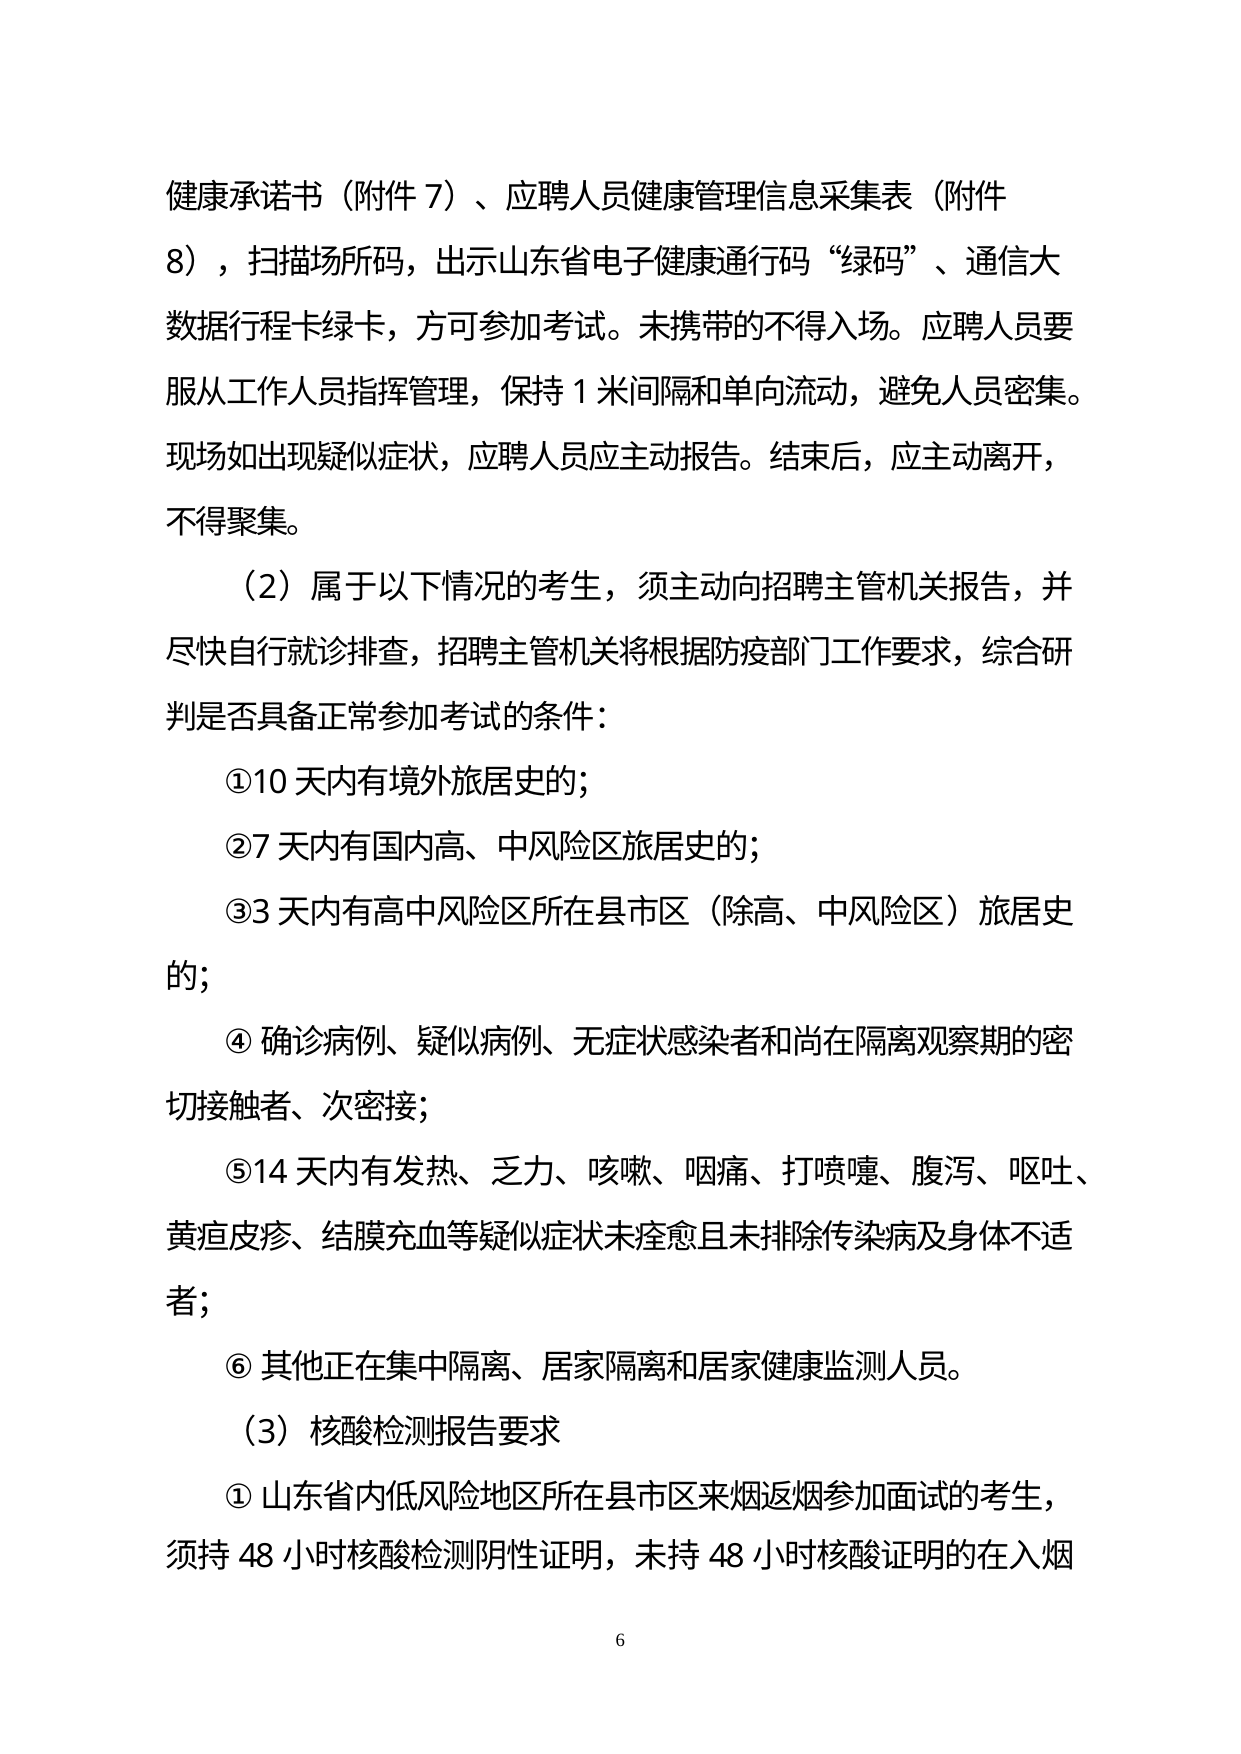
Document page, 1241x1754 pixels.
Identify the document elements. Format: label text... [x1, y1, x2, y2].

text ②7天内有国内高、中风险区旅居史的； [165, 812, 1075, 877]
text ③3天内有高中风险区所在县市区（除高、中风险区）旅居史的； [165, 877, 1075, 1007]
text （2）属于以下情况的考生，须主动向招聘主管机关报告，并尽快自行就诊排查，招聘主管机关将根据防疫部门工作要求，综合研判是否具备正常参加考试的条件： [165, 552, 1075, 626]
text ①10天内有境外旅居史的； [165, 747, 1075, 812]
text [165, 162, 1075, 552]
text ⑥其他正在集中隔离、居家隔离和居家健康监测人员。 [165, 1332, 1075, 1397]
text （2）属于以下情况的考生，须主动向招聘主管机关报告，并尽快自行就诊排查，招聘主管机关将根据防疫部门工作要求，综合研判是否具备正常参加考试的条件： [165, 673, 1075, 747]
text （3）核酸检测报告要求 [165, 1397, 1075, 1462]
text ⑤14天内有发热、乏力、咳嗽、咽痛、打喷嚏、腹泻、呕吐、黄疸皮疹、结膜充血等疑似症状未痊愈且未排除传染病及身体不适者； [165, 1137, 1075, 1332]
text ④确诊病例、疑似病例、无症状感染者和尚在隔离观察期的密切接触者、次密接； [165, 1007, 1075, 1137]
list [165, 1462, 1075, 1579]
